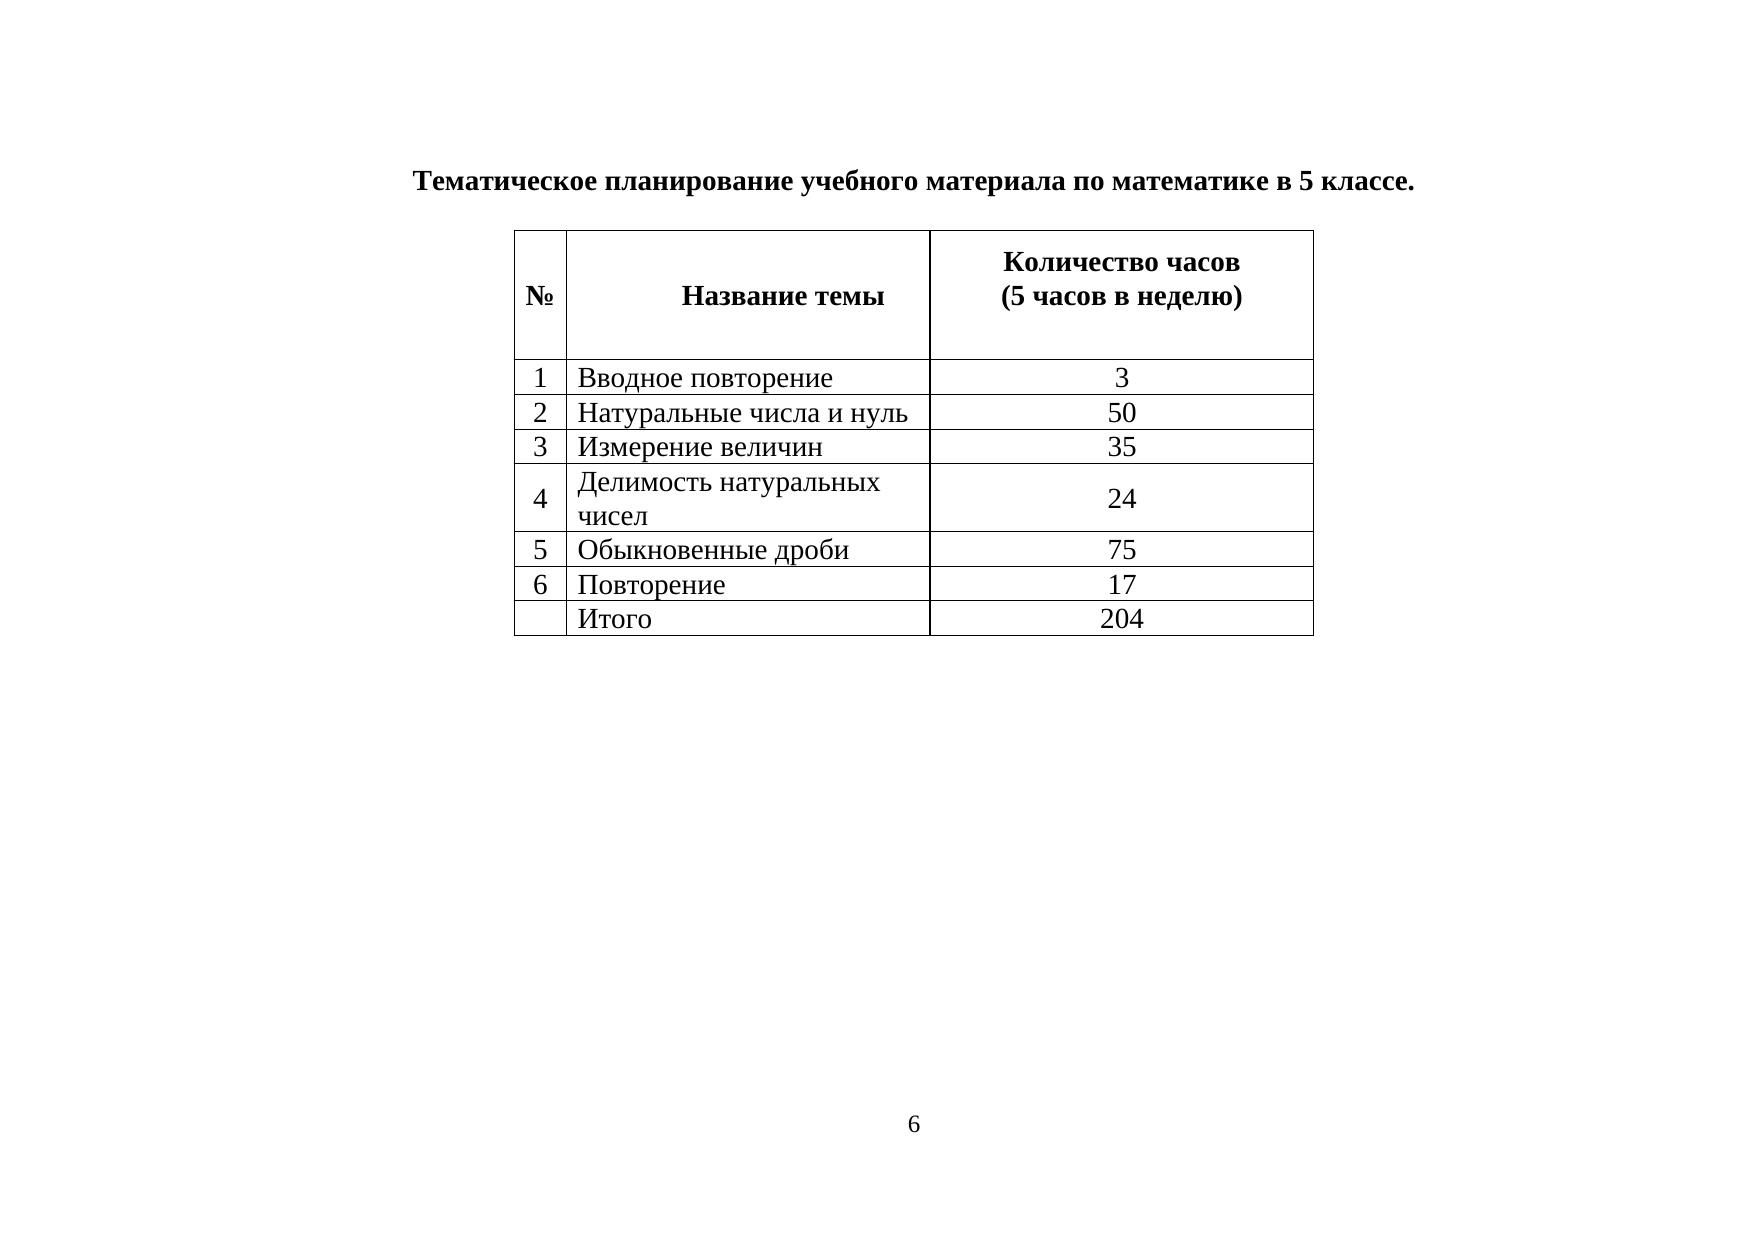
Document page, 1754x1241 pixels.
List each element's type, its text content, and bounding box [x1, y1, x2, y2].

table_cell 24 [931, 464, 1313, 531]
table_cell 35 [931, 430, 1313, 463]
table_header № [515, 231, 566, 359]
table_cell 4 [515, 464, 566, 531]
table_cell 5 [515, 532, 566, 566]
text Тематическое планирование учебного материала по математике в 5 классе. [118, 163, 1709, 197]
table_cell 3 [931, 360, 1313, 394]
table_cell 204 [931, 601, 1313, 635]
table_cell Обыкновенные дроби [567, 532, 929, 566]
table_cell [515, 601, 566, 635]
table_cell 2 [515, 395, 566, 428]
table_cell Делимость натуральных чисел [567, 464, 929, 531]
table_cell 50 [931, 395, 1313, 428]
table_header Название темы [567, 231, 929, 359]
table_cell 1 [515, 360, 566, 394]
table_cell 3 [515, 430, 566, 463]
table_cell 6 [515, 567, 566, 600]
table_cell Итого [567, 601, 929, 635]
table_cell Измерение величин [567, 430, 929, 463]
table_cell Повторение [567, 567, 929, 600]
table_cell Вводное повторение [567, 360, 929, 394]
table_cell 17 [931, 567, 1313, 600]
table_cell 75 [931, 532, 1313, 566]
table_cell Натуральные числа и нуль [567, 395, 929, 428]
table_header Количество часов (5 часов в неделю) [931, 231, 1313, 359]
